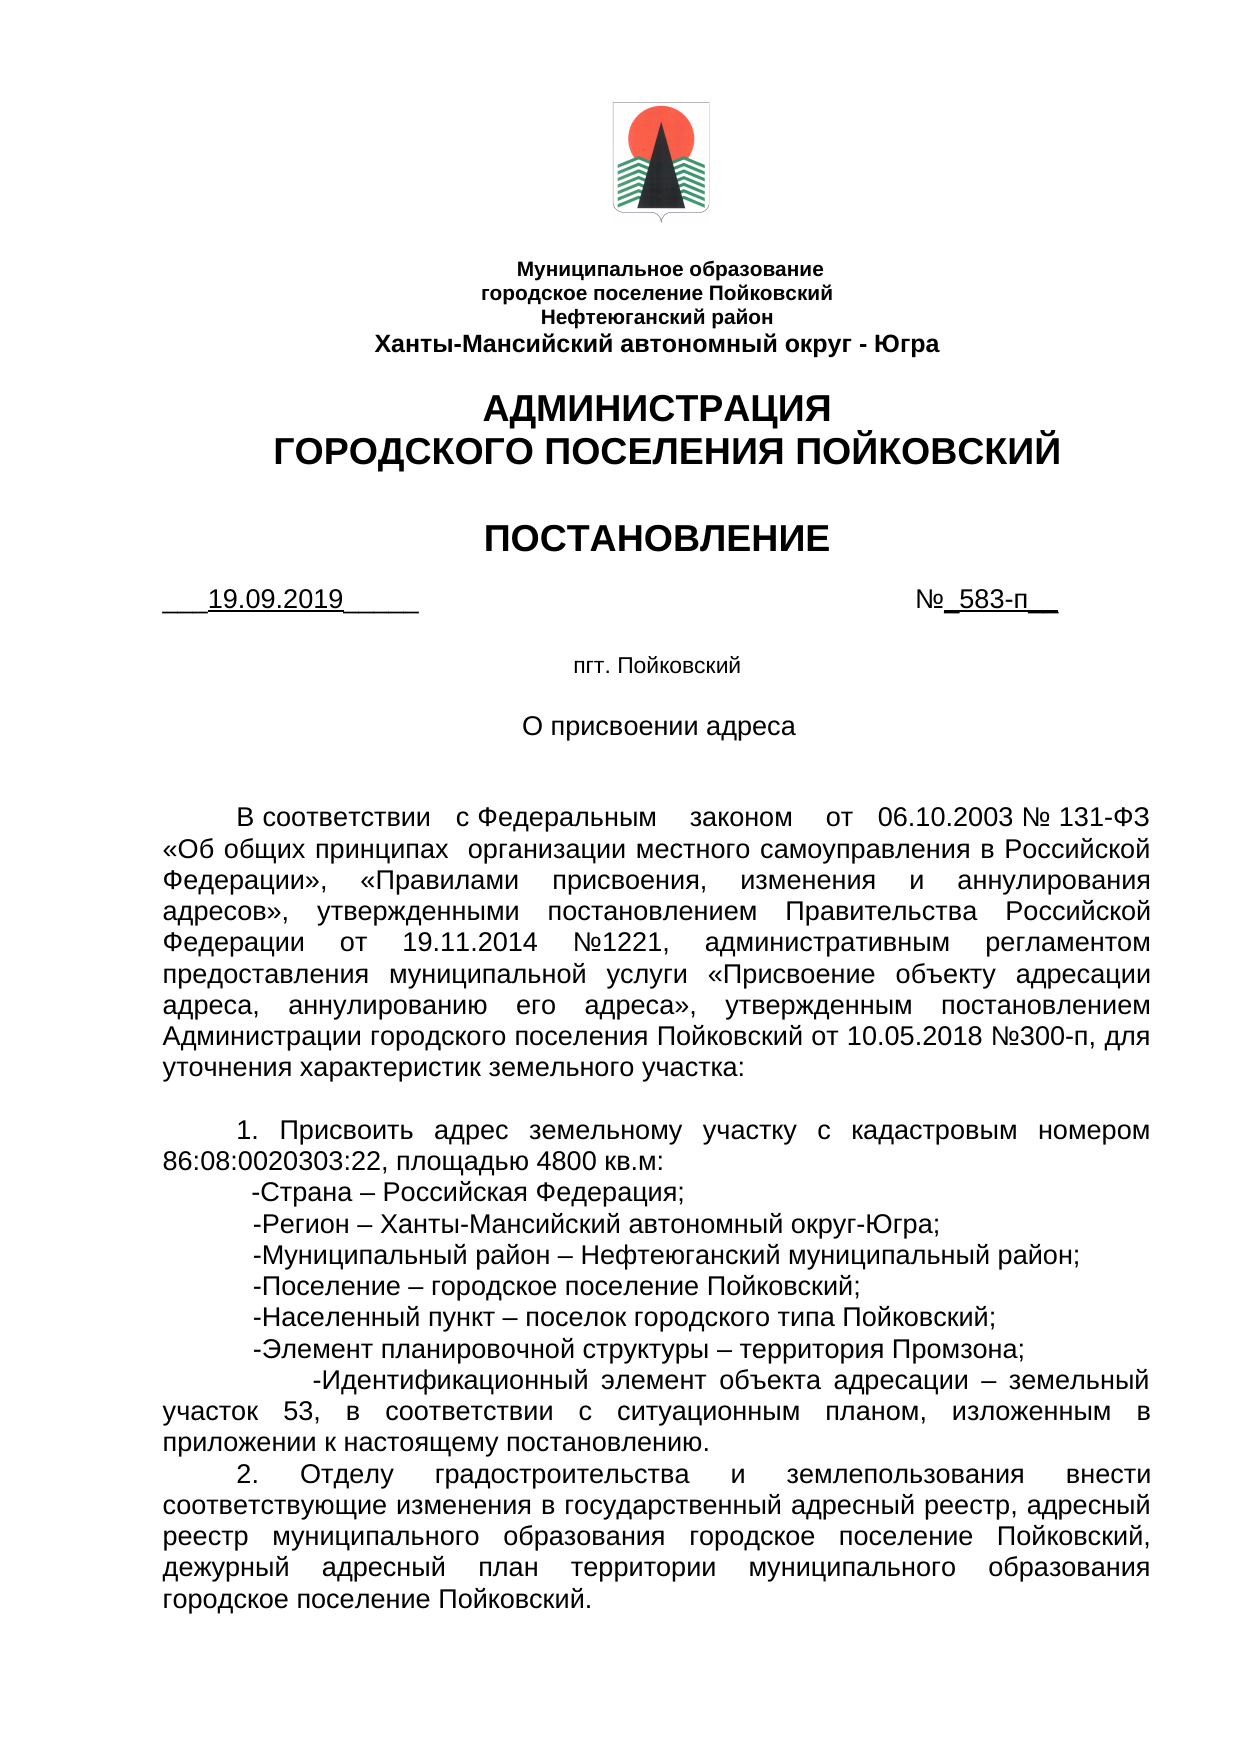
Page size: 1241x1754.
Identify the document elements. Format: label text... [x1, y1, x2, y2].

text городское поселение Пойковский [162, 281, 1152, 305]
text -Населенный пункт – поселок городского типа Пойковский; [162, 1301, 1152, 1333]
text ___19.09.2019_____ №_583-п__ [162, 583, 1152, 614]
text Нефтеюганский район [162, 305, 1152, 329]
text -Идентификационный элемент объекта адресации – земельный участок 53, в соответствии с ситуационным планом, изложенным в приложении к настоящему постановлению. [162, 1364, 1152, 1458]
text АДМИНИСТРАЦИЯ [162, 386, 1152, 429]
text -Страна – Российская Федерация; [162, 1176, 1152, 1208]
text -Муниципальный район – Нефтеюганский муниципальный район; [162, 1239, 1152, 1270]
text Муниципальное образование [162, 257, 1152, 281]
picture [612, 101, 710, 224]
text 2. Отделу градостроительства и землепользования внести соответствующие изменения в государственный адресный реестр, адресный реестр муниципального образования городское поселение Пойковский, дежурный адресный план территории муниципального образования городское поселение Пойковский. [162, 1458, 1152, 1614]
text пгт. Пойковский [162, 652, 1152, 679]
text О присвоении адреса [162, 710, 1152, 741]
text 1. Присвоить адрес земельному участку с кадастровым номером 86:08:0020303:22, площадью 4800 кв.м: [162, 1114, 1152, 1176]
text Ханты-Мансийский автономный округ - Югра [162, 329, 1152, 358]
text ПОСТАНОВЛЕНИЕ [162, 516, 1152, 559]
text -Регион – Ханты-Мансийский автономный округ-Югра; [162, 1208, 1152, 1239]
text ГОРОДСКОГО ПОСЕЛЕНИЯ ПОЙКОВСКИЙ [162, 429, 1152, 473]
text В соответствии с Федеральным законом от 06.10.2003 № 131-ФЗ «Об общих принципах организации местного самоуправления в Российской Федерации», «Правилами присвоения, изменения и аннулирования адресов», утвержденными постановлением Правительства Российской Федерации от 19.11.2014 №1221, административным регламентом предоставления муниципальной услуги «Присвоение объекту адресации адреса, аннулированию его адреса», утвержденным постановлением Администрации городского поселения Пойковский от 10.05.2018 №300-п, для уточнения характеристик земельного участка: [162, 801, 1152, 1083]
text -Поселение – городское поселение Пойковский; [162, 1270, 1152, 1301]
text -Элемент планировочной структуры – территория Промзона; [162, 1333, 1152, 1364]
